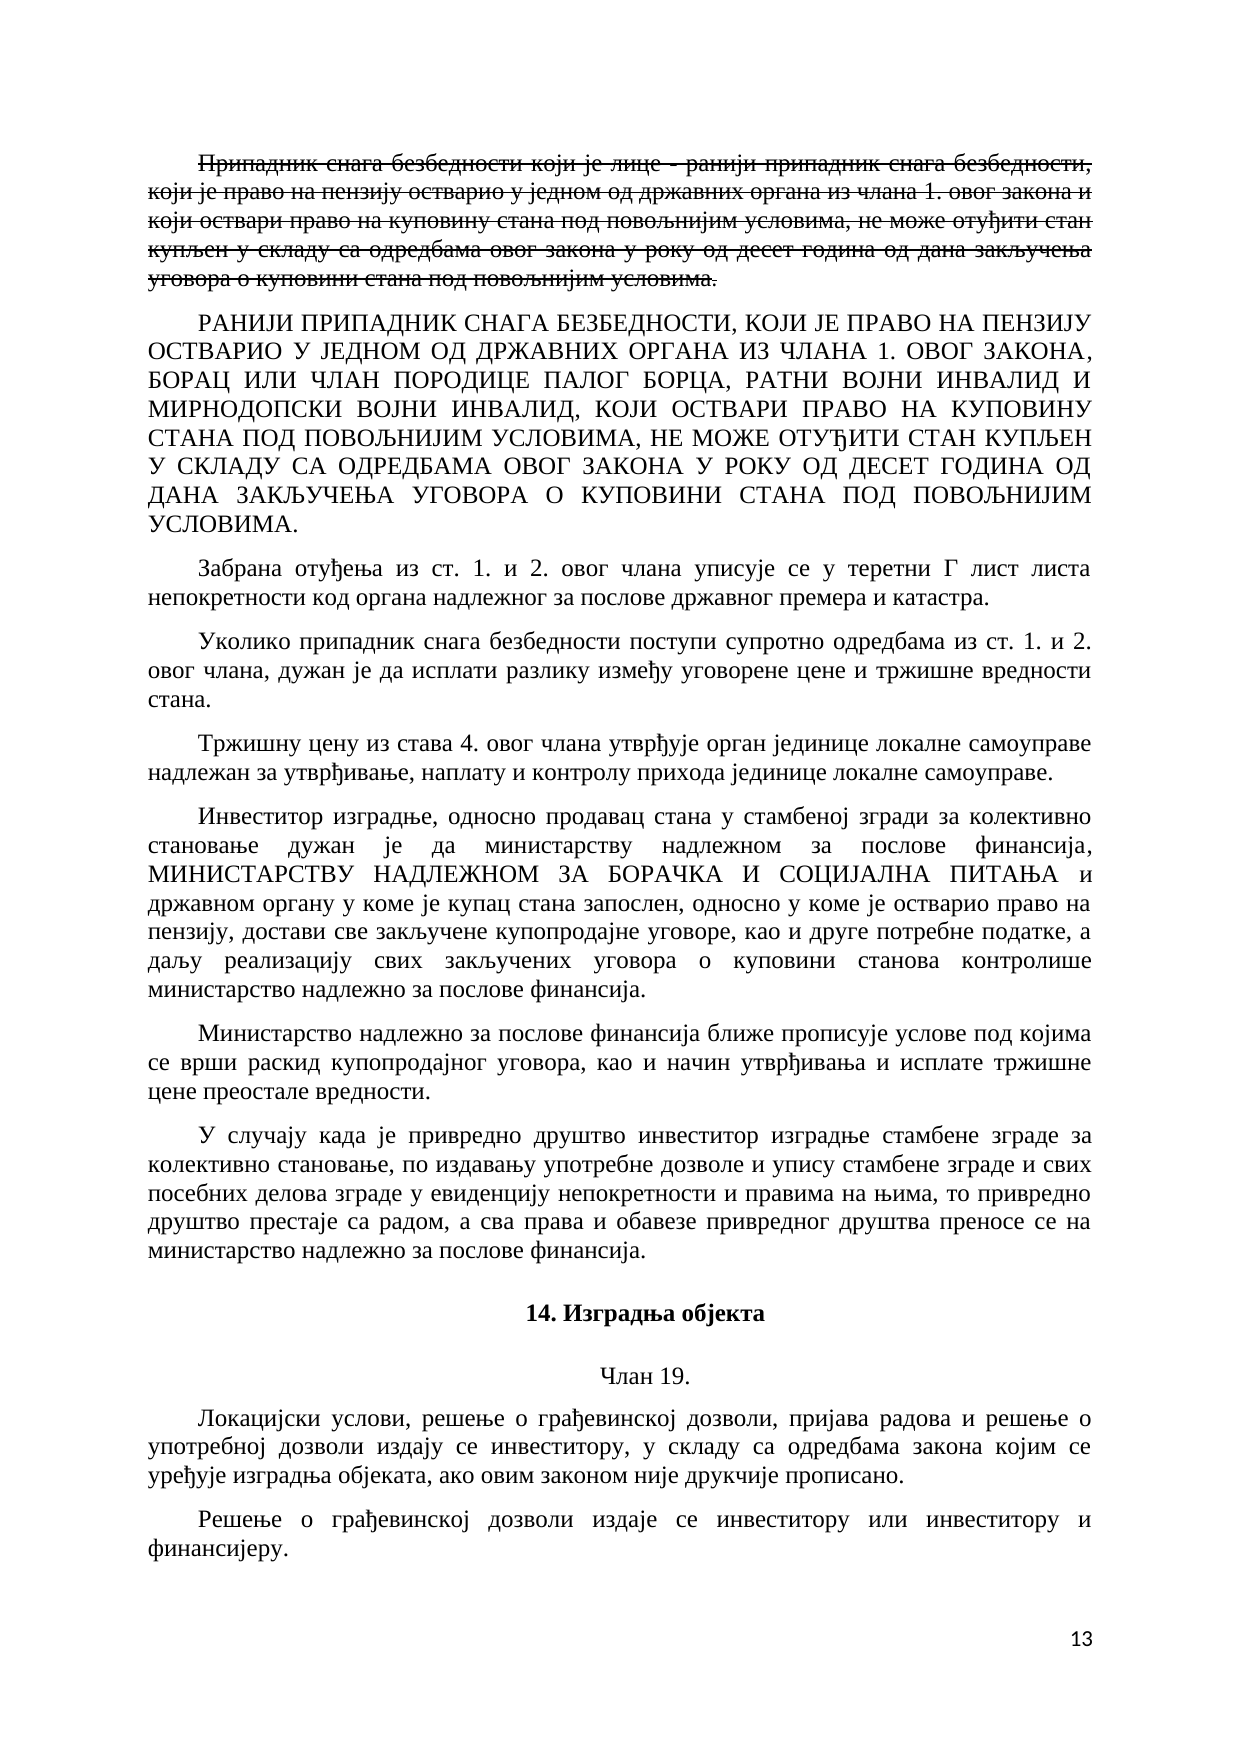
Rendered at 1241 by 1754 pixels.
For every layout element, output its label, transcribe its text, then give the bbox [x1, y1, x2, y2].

text Забрана отуђења из ст. 1. и 2. овог члана уписује се у теретни Г лист листа непокретности код органа надлежног за послове државног премера и катастра. [148, 553, 1093, 611]
text Тржишну цену из става 4. овог члана утврђује орган јединице локалне самоуправе надлежан за утврђивање, наплату и контролу прихода јединице локалне самоуправе. [148, 728, 1093, 786]
text Локацијски услови, решење о грађевинској дозволи, пријава радова и решење о употребној дозволи издају се инвеститору, у складу са одредбама закона којим се уређује изградња објеката, ако овим законом није друкчије прописано. [148, 1403, 1093, 1489]
text РАНИЈИ ПРИПАДНИК СНАГА БЕЗБЕДНОСТИ, КОЈИ ЈЕ ПРАВО НА ПЕНЗИЈУ ОСТВАРИО У ЈЕДНОМ ОД ДРЖАВНИХ ОРГАНА ИЗ ЧЛАНА 1. OВОГ ЗАКОНА, БОРАЦ ИЛИ ЧЛАН ПОРОДИЦЕ ПАЛОГ БОРЦА, РАТНИ ВОЈНИ ИНВАЛИД И МИРНОДОПСКИ ВОЈНИ ИНВАЛИД, КОЈИ ОСТВАРИ ПРАВО НА КУПОВИНУ СТАНА ПОД ПОВОЉНИЈИМ УСЛОВИМА, НЕ МОЖЕ ОТУЂИТИ СТАН КУПЉЕН У СКЛАДУ СА ОДРЕДБАМА ОВОГ ЗАКОНА У РОКУ ОД ДЕСЕТ ГОДИНА ОД ДАНА ЗАКЉУЧЕЊА УГОВОРА О КУПОВИНИ СТАНА ПОД ПОВОЉНИЈИМ УСЛОВИМА. [148, 308, 1093, 538]
text Инвеститор изградње, односно продавац стана у стамбеној згради за колективно становање дужан је да министарству надлежном за послове финансија, МИНИСТАРСТВУ НАДЛЕЖНОМ ЗА БОРАЧКА И СОЦИЈАЛНА ПИТАЊА и државном органу у коме је купац стана запослен, односно у коме је остварио право на пензију, достави све закључене купопродајне уговоре, као и друге потребне податке, а даљу реализацију свих закључених уговора о куповини станова контролише министарство надлежно за послове финансија. [148, 801, 1093, 1003]
text Министарство надлежно за послове финансија ближе прописује услове под којима се врши раскид купопродајног уговора, као и начин утврђивања и исплате тржишне цене преостале вредности. [148, 1018, 1093, 1104]
text Припадник снага безбедности који је лице - ранији припадник снага безбедности, који је право на пензију остварио у једном од државних органа из члана 1. овог закона и који оствари право на куповину стана под повољнијим условима, не може отуђити стан купљен у складу са одредбама овог закона у року од десет година од дана закључења уговора о куповини стана под повољнијим условима. [148, 222, 1093, 292]
text 14. Изградња објекта [148, 1298, 1093, 1327]
text Припадник снага безбедности који је лице - ранији припадник снага безбедности, који је право на пензију остварио у једном од државних органа из члана 1. овог закона и који оствари право на куповину стана под повољнијим условима, не може отуђити стан купљен у складу са одредбама овог закона у року од десет година од дана закључења уговора о куповини стана под повољнијим условима. [148, 148, 1093, 221]
text У случају када је привредно друштво инвеститор изградње стамбене зграде за колективно становање, по издавању употребне дозволе и упису стамбене зграде и свих посебних делова зграде у евиденцију непокретности и правима на њима, то привредно друштво престаје са радом, а сва права и обавезе привредног друштва преносе се на министарство надлежно за послове финансија. [148, 1120, 1093, 1264]
text Решење о грађевинској дозволи издаје се инвеститору или инвеститору и финансијеру. [148, 1504, 1093, 1562]
text Уколико припадник снага безбедности поступи супротно одредбама из ст. 1. и 2. овог члана, дужан је да исплати разлику између уговорене цене и тржишне вредности стана. [148, 626, 1093, 713]
text Члан 19. [148, 1361, 1093, 1390]
